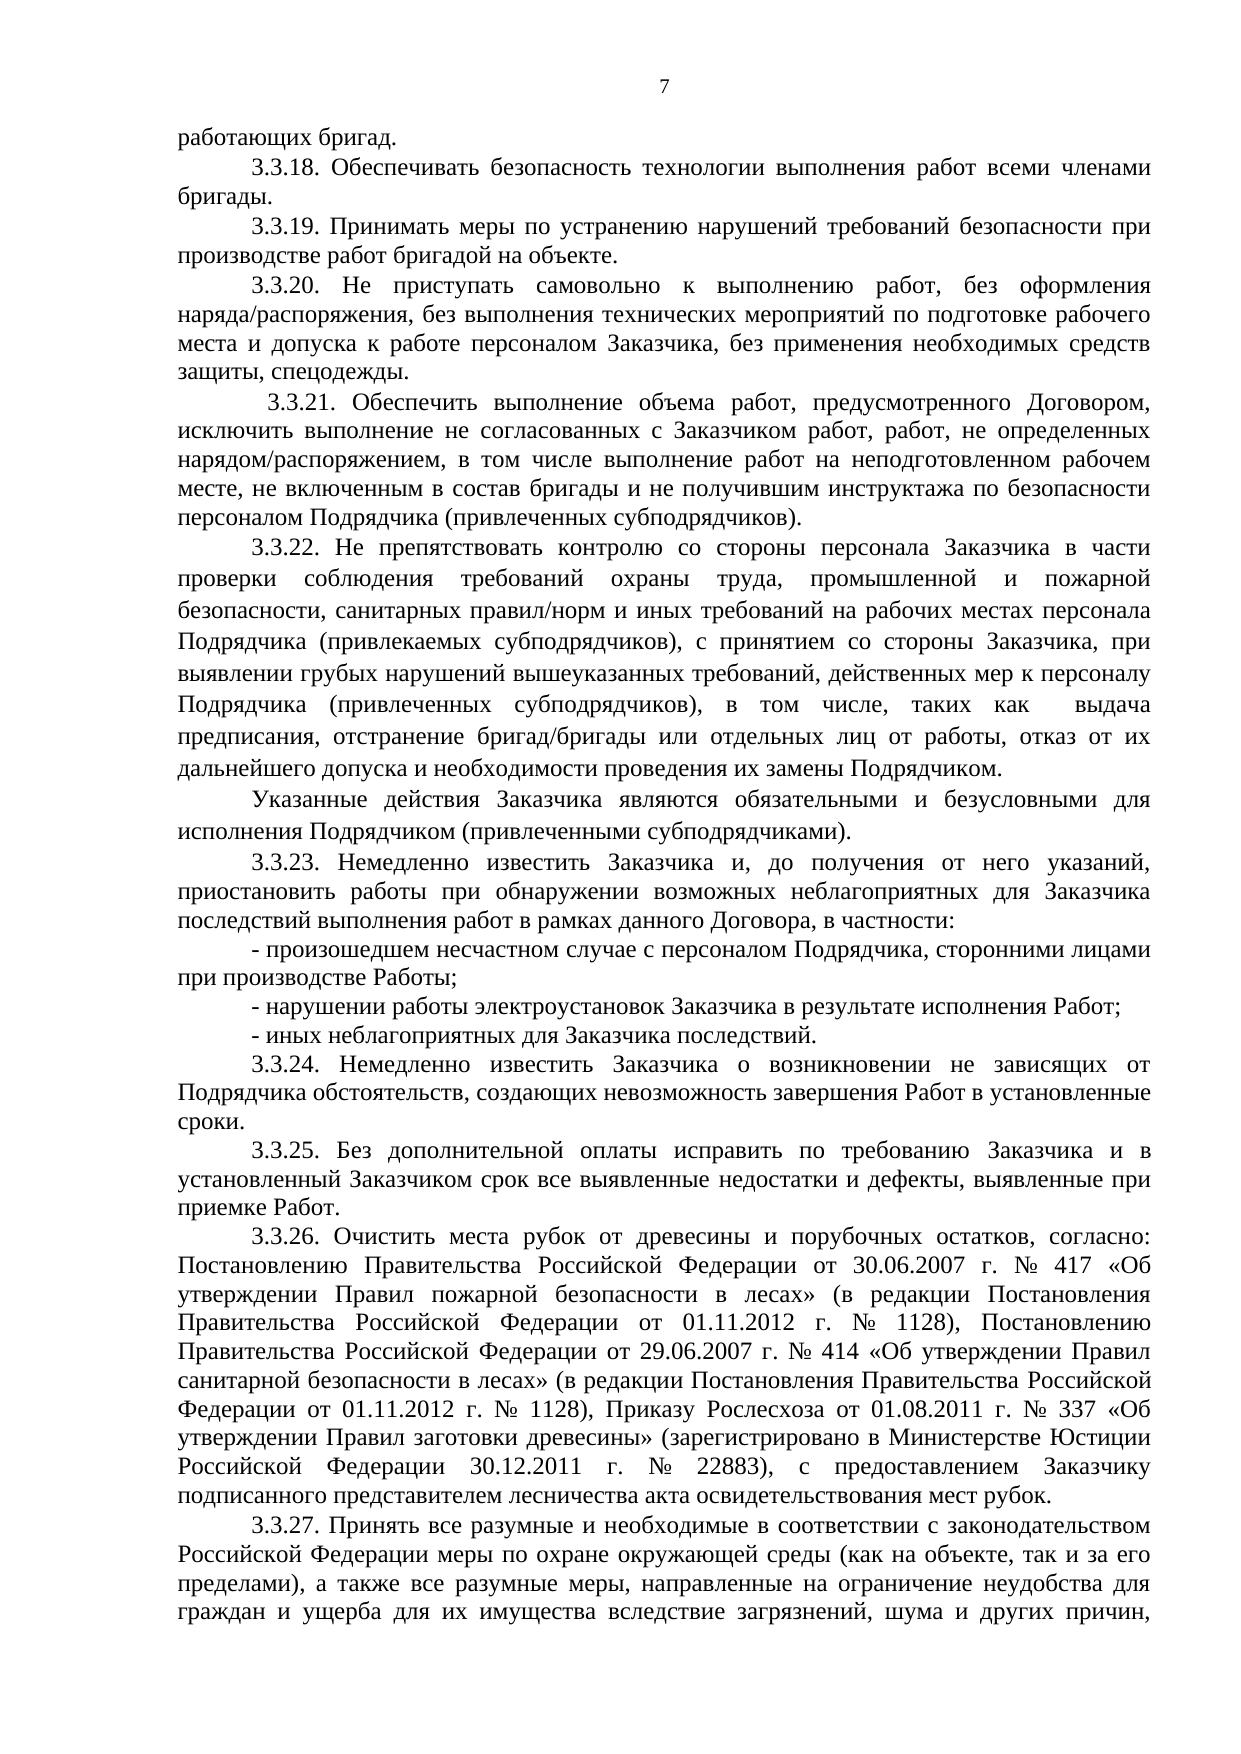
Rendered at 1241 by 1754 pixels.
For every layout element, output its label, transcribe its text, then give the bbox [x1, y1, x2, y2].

text 3.3.20. Не приступать самовольно к выполнению работ, без оформления наряда/распоряжения, без выполнения технических мероприятий по подготовке рабочего места и допуска к работе персоналом Заказчика, без применения необходимых средств защиты, спецодежды. [177, 270, 1152, 385]
text - произошедшем несчастном случае с персоналом Подрядчика, сторонними лицами при производстве Работы; [177, 934, 1152, 991]
text - нарушении работы электроустановок Заказчика в результате исполнения Работ; [177, 991, 1152, 1020]
text - иных неблагоприятных для Заказчика последствий. [177, 1020, 1152, 1049]
text 3.3.23. Немедленно известить Заказчика и, до получения от него указаний, приостановить работы при обнаружении возможных неблагоприятных для Заказчика последствий выполнения работ в рамках данного Договора, в частности: [177, 847, 1152, 934]
text 3.3.26. Очистить места рубок от древесины и порубочных остатков, согласно: Постановлению Правительства Российской Федерации от 30.06.2007 г. № 417 «Об утверждении Правил пожарной безопасности в лесах» (в редакции Постановления Правительства Российской Федерации от 01.11.2012 г. № 1128), Постановлению Правительства Российской Федерации от 29.06.2007 г. № 414 «Об утверждении Правил санитарной безопасности в лесах» (в редакции Постановления Правительства Российской Федерации от 01.11.2012 г. № 1128), Приказу Рослесхоза от 01.08.2011 г. № 337 «Об утверждении Правил заготовки древесины» (зарегистрировано в Министерстве Юстиции Российской Федерации 30.12.2011 г. № 22883), с предоставлением Заказчику подписанного представителем лесничества акта освидетельствования мест рубок. [177, 1221, 1152, 1509]
text 3.3.24. Немедленно известить Заказчика о возникновении не зависящих от Подрядчика обстоятельств, создающих невозможность завершения Работ в установленные сроки. [177, 1049, 1152, 1135]
text Указанные действия Заказчика являются обязательными и безусловными для исполнения Подрядчиком (привлеченными субподрядчиками). [177, 784, 1152, 844]
text 3.3.19. Принимать меры по устранению нарушений требований безопасности при производстве работ бригадой на объекте. [177, 211, 1152, 269]
text 3.3.18. Обеспечивать безопасность технологии выполнения работ всеми членами бригады. [177, 152, 1152, 210]
text 3.3.21. Обеспечить выполнение объема работ, предусмотренного Договором, исключить выполнение не согласованных с Заказчиком работ, работ, не определенных нарядом/распоряжением, в том числе выполнение работ на неподготовленном рабочем месте, не включенным в состав бригады и не получившим инструктажа по безопасности персоналом Подрядчика (привлеченных субподрядчиков). [177, 387, 1152, 530]
text 3.3.25. Без дополнительной оплаты исправить по требованию Заказчика и в установленный Заказчиком срок все выявленные недостатки и дефекты, выявленные при приемке Работ. [177, 1135, 1152, 1221]
text 3.3.22. Не препятствовать контролю со стороны персонала Заказчика в части проверки соблюдения требований охраны труда, промышленной и пожарной безопасности, санитарных правил/норм и иных требований на рабочих местах персонала Подрядчика (привлекаемых субподрядчиков), с принятием со стороны Заказчика, при выявлении грубых нарушений вышеуказанных требований, действенных мер к персоналу Подрядчика (привлеченных субподрядчиков), в том числе, таких как выдача предписания, отстранение бригад/бригады или отдельных лиц от работы, отказ от их дальнейшего допуска и необходимости проведения их замены Подрядчиком. [177, 532, 1152, 781]
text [177, 1510, 1152, 1625]
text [177, 122, 1152, 151]
